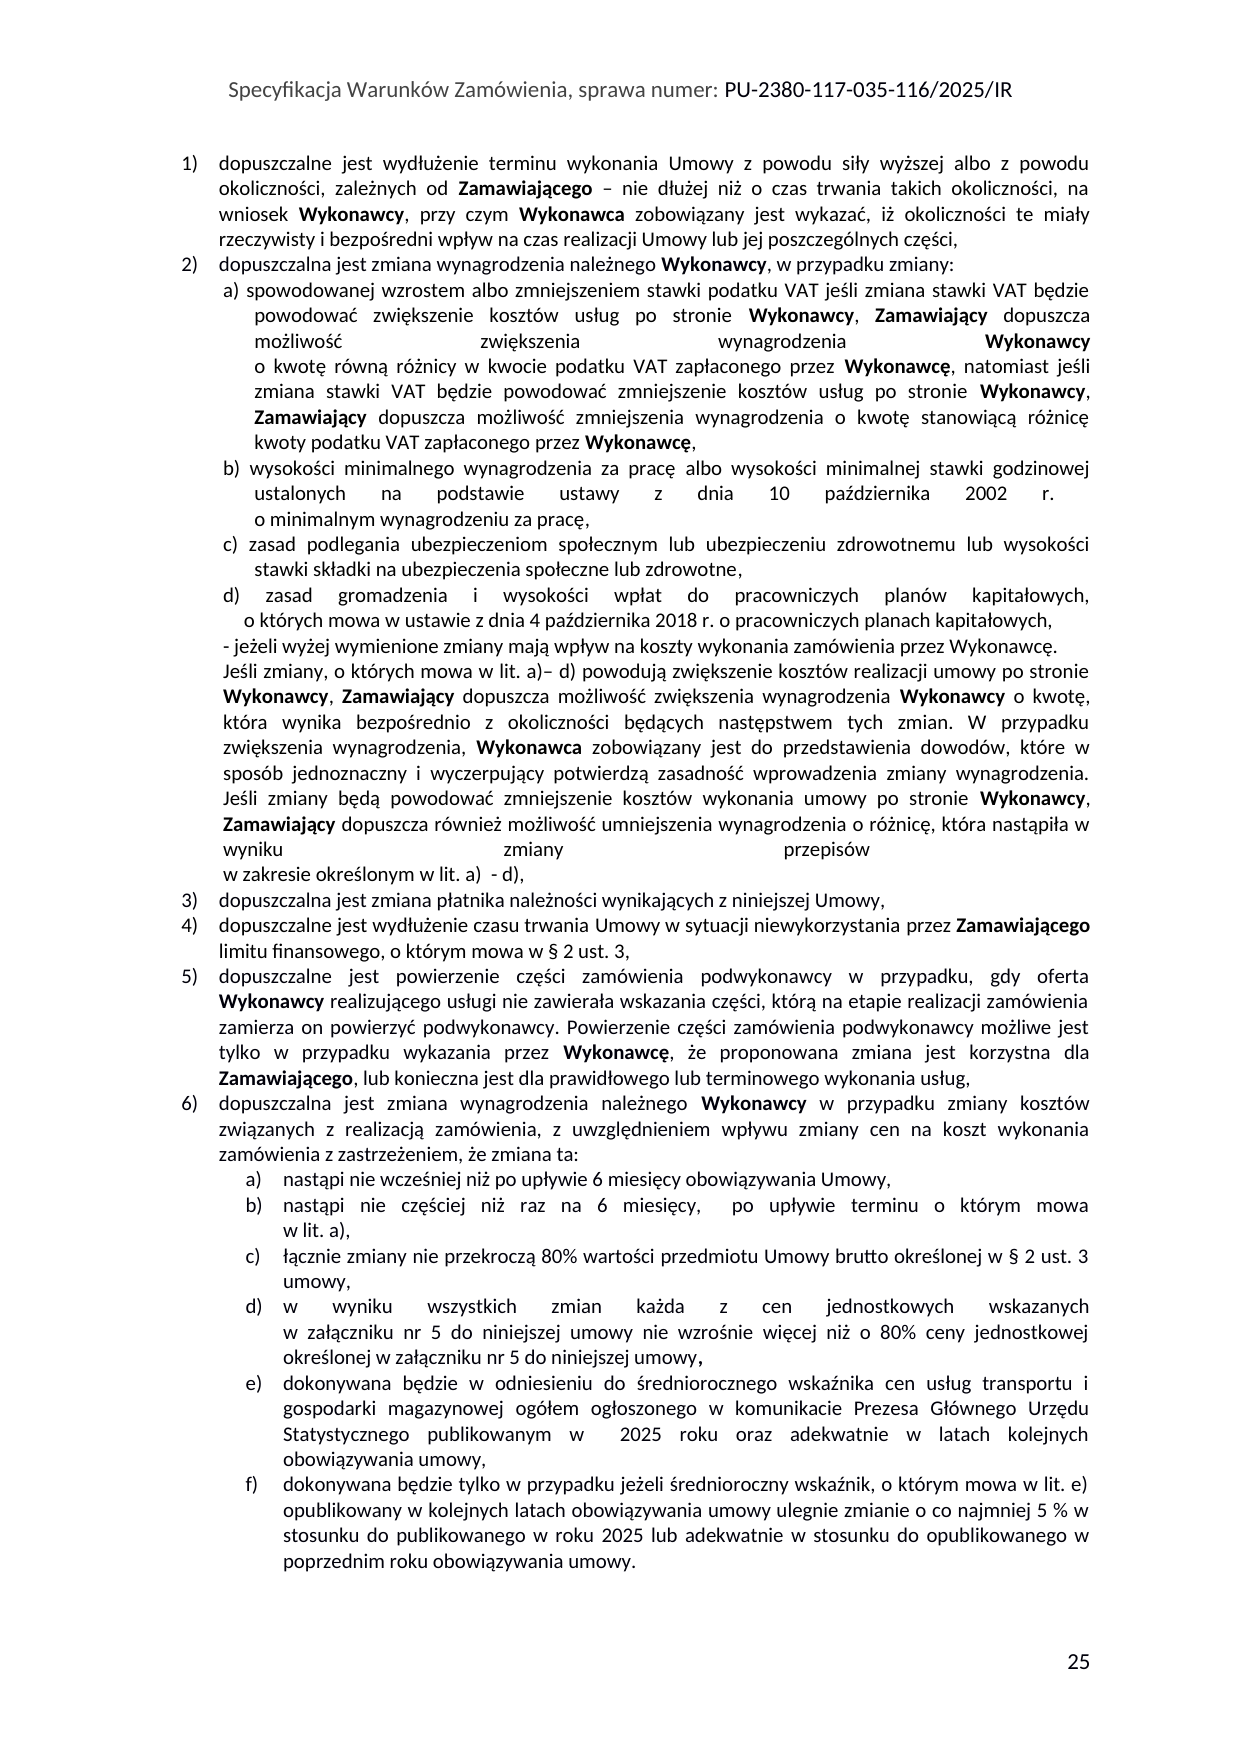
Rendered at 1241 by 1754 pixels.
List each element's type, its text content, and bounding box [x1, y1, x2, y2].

list dokonywana będzie tylko w przypadku jeżeli średnioroczny wskaźnik, o którym mowa w lit. e) opublikowany w kolejnych latach obowiązywania umowy ulegnie zmianie o co najmniej 5 % w stosunku do publikowanego w roku 2025 lub adekwatnie w stosunku do opublikowanego w poprzednim roku obowiązywania umowy. [245, 1472, 1090, 1573]
list dokonywana będzie w odniesieniu do średniorocznego wskaźnika cen usług transportu i gospodarki magazynowej ogółem ogłoszonego w komunikacie Prezesa Głównego Urzędu Statystycznego publikowanym w 2025 roku oraz adekwatnie w latach kolejnych obowiązywania umowy, [245, 1370, 1090, 1472]
list w wyniku wszystkich zmian każda z cen jednostkowych wskazanych w załączniku nr 5 do niniejszej umowy nie wzrośnie więcej niż o 80% ceny jednostkowej określonej w załączniku nr 5 do niniejszej umowy, [245, 1294, 1090, 1370]
list nastąpi nie częściej niż raz na 6 miesięcy, po upływie terminu o którym mowa w lit. a), [245, 1192, 1090, 1243]
text d) zasad gromadzenia i wysokości wpłat do pracowniczych planów kapitałowych, o których mowa w ustawie z dnia 4 października 2018 r. o pracowniczych planach kapitałowych, [223, 582, 1090, 633]
text c) zasad podlegania ubezpieczeniom społecznym lub ubezpieczeniu zdrowotnemu lub wysokości stawki składki na ubezpieczenia społeczne lub zdrowotne, [223, 531, 1090, 582]
text Jeśli zmiany, o których mowa w lit. a)– d) powodują zwiększenie kosztów realizacji umowy po stronie Wykonawcy, Zamawiający dopuszcza możliwość zwiększenia wynagrodzenia Wykonawcy o kwotę, która wynika bezpośrednio z okoliczności będących następstwem tych zmian. W przypadku zwiększenia wynagrodzenia, Wykonawca zobowiązany jest do przedstawienia dowodów, które w sposób jednoznaczny i wyczerpujący potwierdzą zasadność wprowadzenia zmiany wynagrodzenia. Jeśli zmiany będą powodować zmniejszenie kosztów wykonania umowy po stronie Wykonawcy, Zamawiający dopuszcza również możliwość umniejszenia wynagrodzenia o różnicę, która nastąpiła w wyniku zmiany przepisów w zakresie określonym w lit. a) - d), [223, 658, 1090, 887]
text a) spowodowanej wzrostem albo zmniejszeniem stawki podatku VAT jeśli zmiana stawki VAT będzie powodować zwiększenie kosztów usług po stronie Wykonawcy, Zamawiający dopuszcza możliwość zwiększenia wynagrodzenia Wykonawcy o kwotę równą różnicy w kwocie podatku VAT zapłaconego przez Wykonawcę, natomiast jeśli zmiana stawki VAT będzie powodować zmniejszenie kosztów usług po stronie Wykonawcy, Zamawiający dopuszcza możliwość zmniejszenia wynagrodzenia o kwotę stanowiącą różnicę kwoty podatku VAT zapłaconego przez Wykonawcę, [223, 277, 1090, 455]
list dopuszczalna jest zmiana wynagrodzenia należnego Wykonawcy w przypadku zmiany kosztów związanych z realizacją zamówienia, z uwzględnieniem wpływu zmiany cen na koszt wykonania zamówienia z zastrzeżeniem, że zmiana ta: [181, 1090, 1090, 1167]
list dopuszczalna jest zmiana wynagrodzenia należnego Wykonawcy, w przypadku zmiany: [181, 252, 1090, 277]
list łącznie zmiany nie przekroczą 80% wartości przedmiotu Umowy brutto określonej w § 2 ust. 3 umowy, [245, 1243, 1090, 1294]
list dopuszczalne jest powierzenie części zamówienia podwykonawcy w przypadku, gdy oferta Wykonawcy realizującego usługi nie zawierała wskazania części, którą na etapie realizacji zamówienia zamierza on powierzyć podwykonawcy. Powierzenie części zamówienia podwykonawcy możliwe jest tylko w przypadku wykazania przez Wykonawcę, że proponowana zmiana jest korzystna dla Zamawiającego, lub konieczna jest dla prawidłowego lub terminowego wykonania usług, [181, 963, 1090, 1090]
list dopuszczalna jest zmiana płatnika należności wynikających z niniejszej Umowy, [181, 887, 1090, 912]
text - jeżeli wyżej wymienione zmiany mają wpływ na koszty wykonania zamówienia przez Wykonawcę. [223, 633, 1090, 658]
list nastąpi nie wcześniej niż po upływie 6 miesięcy obowiązywania Umowy, [245, 1167, 1090, 1192]
text b) wysokości minimalnego wynagrodzenia za pracę albo wysokości minimalnej stawki godzinowej ustalonych na podstawie ustawy z dnia 10 października 2002 r. o minimalnym wynagrodzeniu za pracę, [223, 455, 1090, 531]
list dopuszczalne jest wydłużenie terminu wykonania Umowy z powodu siły wyższej albo z powodu okoliczności, zależnych od Zamawiającego – nie dłużej niż o czas trwania takich okoliczności, na wniosek Wykonawcy, przy czym Wykonawca zobowiązany jest wykazać, iż okoliczności te miały rzeczywisty i bezpośredni wpływ na czas realizacji Umowy lub jej poszczególnych części, [181, 150, 1090, 252]
list dopuszczalne jest wydłużenie czasu trwania Umowy w sytuacji niewykorzystania przez Zamawiającego limitu finansowego, o którym mowa w § 2 ust. 3, [181, 912, 1090, 963]
